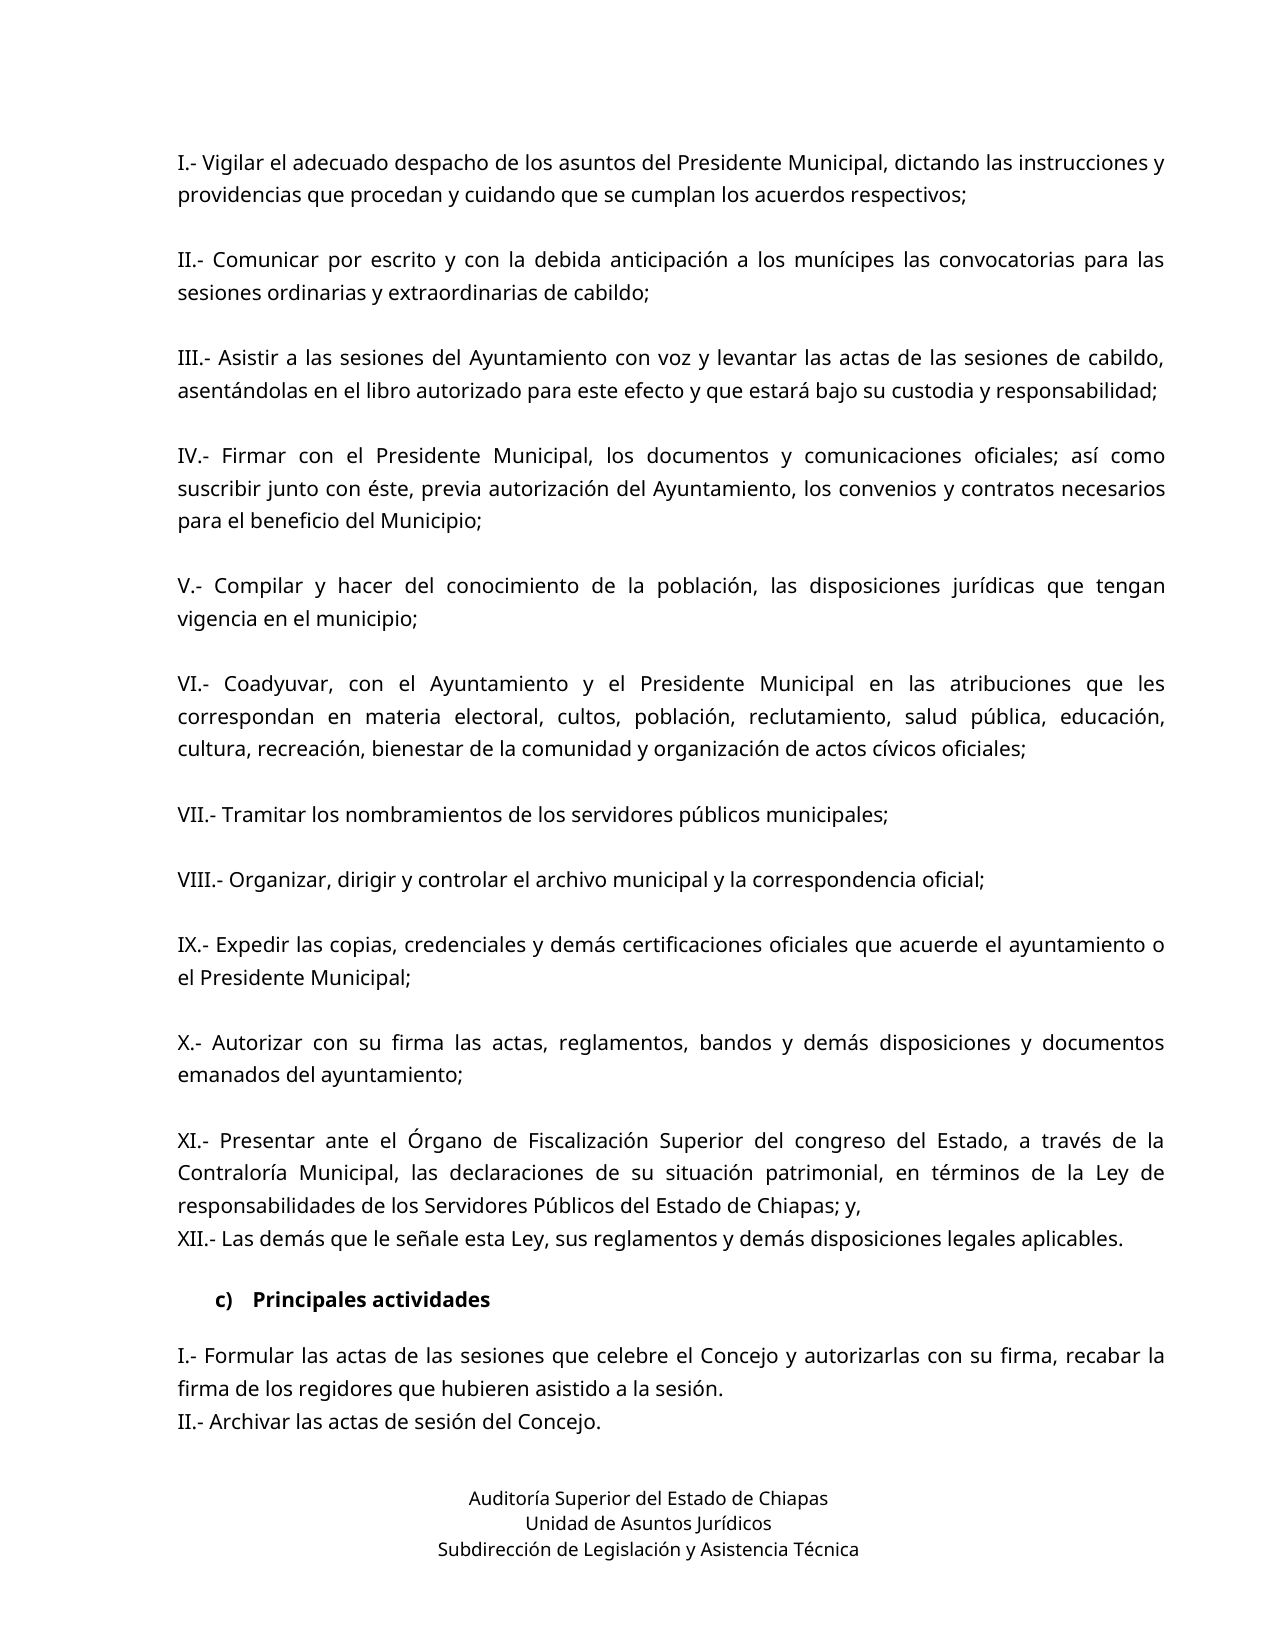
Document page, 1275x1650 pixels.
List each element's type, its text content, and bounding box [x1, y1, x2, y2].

list VIII.- Organizar, dirigir y controlar el archivo municipal y la correspondencia oficial; [177, 865, 1167, 893]
list VI.- Coadyuvar, con el Ayuntamiento y el Presidente Municipal en las atribuciones que les correspondan en materia electoral, cultos, población, reclutamiento, salud pública, educación, cultura, recreación, bienestar de la comunidad y organización de actos cívicos oficiales; [177, 669, 1167, 763]
list IX.- Expedir las copias, credenciales y demás certificaciones oficiales que acuerde el ayuntamiento o el Presidente Municipal; [177, 930, 1167, 991]
list IV.- Firmar con el Presidente Municipal, los documentos y comunicaciones oficiales; así como suscribir junto con éste, previa autorización del Ayuntamiento, los convenios y contratos necesarios para el beneficio del Municipio; [177, 441, 1167, 535]
list X.- Autorizar con su firma las actas, reglamentos, bandos y demás disposiciones y documentos emanados del ayuntamiento; [177, 1028, 1167, 1089]
list XII.- Las demás que le señale esta Ley, sus reglamentos y demás disposiciones legales aplicables. [177, 1224, 1167, 1252]
list III.- Asistir a las sesiones del Ayuntamiento con voz y levantar las actas de las sesiones de cabildo, asentándolas en el libro autorizado para este efecto y que estará bajo su custodia y responsabilidad; [177, 343, 1167, 404]
text II.- Archivar las actas de sesión del Concejo. [177, 1407, 1167, 1435]
text I.- Formular las actas de las sesiones que celebre el Concejo y autorizarlas con su firma, recabar la firma de los regidores que hubieren asistido a la sesión. [177, 1342, 1167, 1403]
list Principales actividades [215, 1285, 1167, 1313]
list XI.- Presentar ante el Órgano de Fiscalización Superior del congreso del Estado, a través de la Contraloría Municipal, las declaraciones de su situación patrimonial, en términos de la Ley de responsabilidades de los Servidores Públicos del Estado de Chiapas; y, [177, 1126, 1167, 1219]
list V.- Compilar y hacer del conocimiento de la población, las disposiciones jurídicas que tengan vigencia en el municipio; [177, 572, 1167, 633]
list I.- Vigilar el adecuado despacho de los asuntos del Presidente Municipal, dictando las instrucciones y providencias que procedan y cuidando que se cumplan los acuerdos respectivos; [177, 148, 1167, 209]
list VII.- Tramitar los nombramientos de los servidores públicos municipales; [177, 800, 1167, 828]
list II.- Comunicar por escrito y con la debida anticipación a los munícipes las convocatorias para las sesiones ordinarias y extraordinarias de cabildo; [177, 246, 1167, 307]
